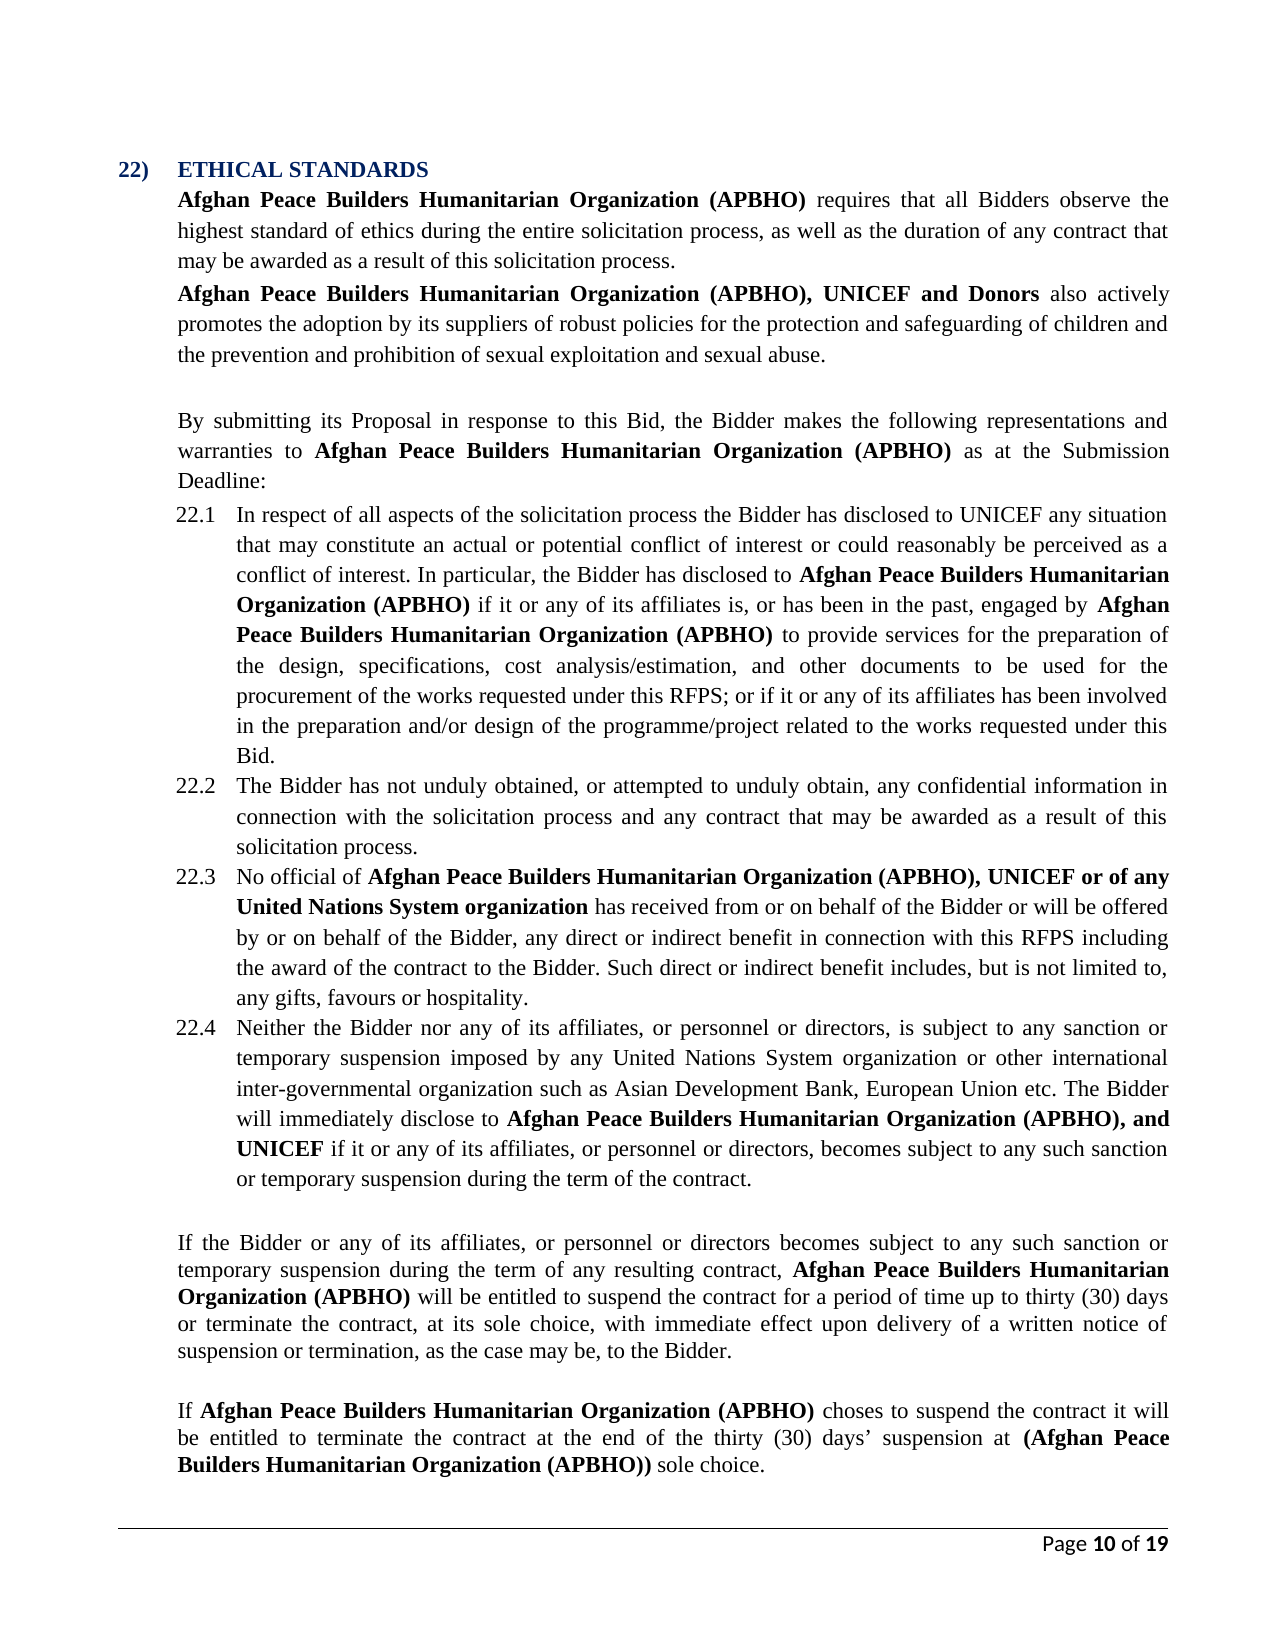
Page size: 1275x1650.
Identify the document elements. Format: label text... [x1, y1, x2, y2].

list The Bidder has not unduly obtained, or attempted to unduly obtain, any confidential information in connection with the solicitation process and any contract that may be awarded as a result of this solicitation process. [176, 773, 1170, 859]
text Afghan Peace Builders Humanitarian Organization (APBHO) requires that all Bidders observe the highest standard of ethics during the entire solicitation process, as well as the duration of any contract that may be awarded as a result of this solicitation process. [177, 187, 1170, 273]
list Neither the Bidder nor any of its affiliates, or personnel or directors, is subject to any sanction or temporary suspension imposed by any United Nations System organization or other international inter-governmental organization such as Asian Development Bank, European Union etc. The Bidder will immediately disclose to Afghan Peace Builders Humanitarian Organization (APBHO), and UNICEF if it or any of its affiliates, or personnel or directors, becomes subject to any such sanction or temporary suspension during the term of the contract. [176, 1014, 1170, 1192]
text Afghan Peace Builders Humanitarian Organization (APBHO), UNICEF and Donors also actively promotes the adoption by its suppliers of robust policies for the protection and safeguarding of children and the prevention and prohibition of sexual exploitation and sexual abuse. [177, 280, 1170, 367]
text If Afghan Peace Builders Humanitarian Organization (APBHO) choses to suspend the contract it will be entitled to terminate the contract at the end of the thirty (30) days’ suspension at (Afghan Peace Builders Humanitarian Organization (APBHO)) sole choice. [177, 1397, 1170, 1478]
list ETHICAL STANDARDS [118, 156, 1170, 183]
list In respect of all aspects of the solicitation process the Bidder has disclosed to UNICEF any situation that may constitute an actual or potential conflict of interest or could reasonably be perceived as a conflict of interest. In particular, the Bidder has disclosed to Afghan Peace Builders Humanitarian Organization (APBHO) if it or any of its affiliates is, or has been in the past, engaged by Afghan Peace Builders Humanitarian Organization (APBHO) to provide services for the preparation of the design, specifications, cost analysis/estimation, and other documents to be used for the procurement of the works requested under this RFPS; or if it or any of its affiliates has been involved in the preparation and/or design of the programme/project related to the works requested under this Bid. [176, 501, 1170, 769]
text By submitting its Proposal in response to this Bid, the Bidder makes the following representations and warranties to Afghan Peace Builders Humanitarian Organization (APBHO) as at the Submission Deadline: [177, 407, 1170, 494]
list No official of Afghan Peace Builders Humanitarian Organization (APBHO), UNICEF or of any United Nations System organization has received from or on behalf of the Bidder or will be offered by or on behalf of the Bidder, any direct or indirect benefit in connection with this RFPS including the award of the contract to the Bidder. Such direct or indirect benefit includes, but is not limited to, any gifts, favours or hospitality. [176, 863, 1170, 1010]
text If the Bidder or any of its affiliates, or personnel or directors becomes subject to any such sanction or temporary suspension during the term of any resulting contract, Afghan Peace Builders Humanitarian Organization (APBHO) will be entitled to suspend the contract for a period of time up to thirty (30) days or terminate the contract, at its sole choice, with immediate effect upon delivery of a written notice of suspension or termination, as the case may be, to the Bidder. [177, 1229, 1170, 1363]
